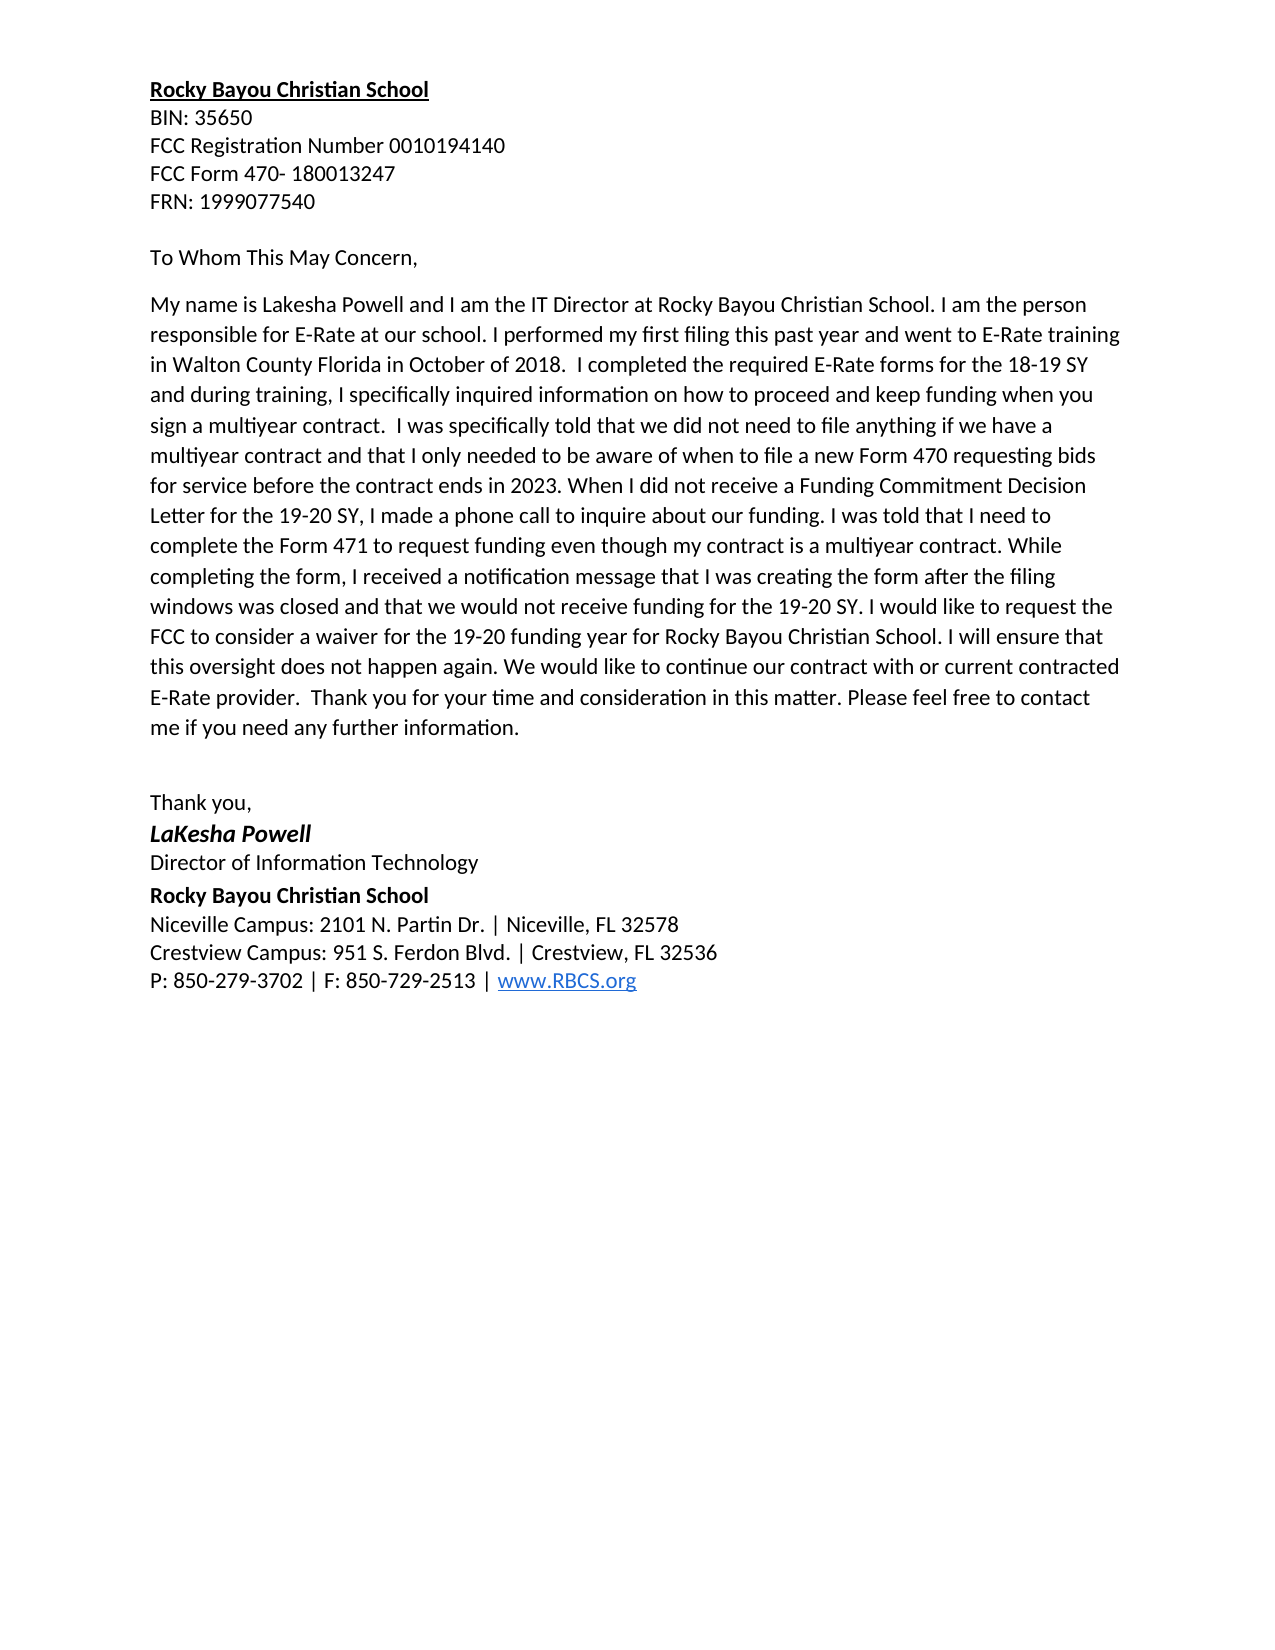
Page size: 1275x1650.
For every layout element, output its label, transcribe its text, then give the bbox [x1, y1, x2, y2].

text Crestview Campus: 951 S. Ferdon Blvd. | Crestview, FL 32536 [150, 938, 1125, 966]
text Rocky Bayou Christian School [150, 882, 1125, 910]
text My name is Lakesha Powell and I am the IT Director at Rocky Bayou Christian School. I am the person responsible for E-Rate at our school. I performed my first filing this past year and went to E-Rate training in Walton County Florida in October of 2018. I completed the required E-Rate forms for the 18-19 SY and during training, I specifically inquired information on how to proceed and keep funding when you sign a multiyear contract. I was specifically told that we did not need to file anything if we have a multiyear contract and that I only needed to be aware of when to file a new Form 470 requesting bids for service before the contract ends in 2023. When I did not receive a Funding Commitment Decision Letter for the 19-20 SY, I made a phone call to inquire about our funding. I was told that I need to complete the Form 471 to request funding even though my contract is a multiyear contract. While completing the form, I received a notification message that I was creating the form after the filing windows was closed and that we would not receive funding for the 19-20 SY. I would like to request the FCC to consider a waiver for the 19-20 funding year for Rocky Bayou Christian School. I will ensure that this oversight does not happen again. We would like to continue our contract with or current contracted E-Rate provider. Thank you for your time and consideration in this matter. Please feel free to contact me if you need any further information. [150, 290, 1125, 741]
text LaKesha Powell [150, 818, 1125, 848]
text To Whom This May Concern, [150, 243, 1125, 271]
text Director of Information Technology [150, 848, 1125, 877]
text Niceville Campus: 2101 N. Partin Dr. | Niceville, FL 32578 [150, 910, 1125, 938]
text Thank you, [150, 788, 1125, 816]
text P: 850-279-3702 | F: 850-729-2513 | www.RBCS.org [150, 966, 1125, 994]
